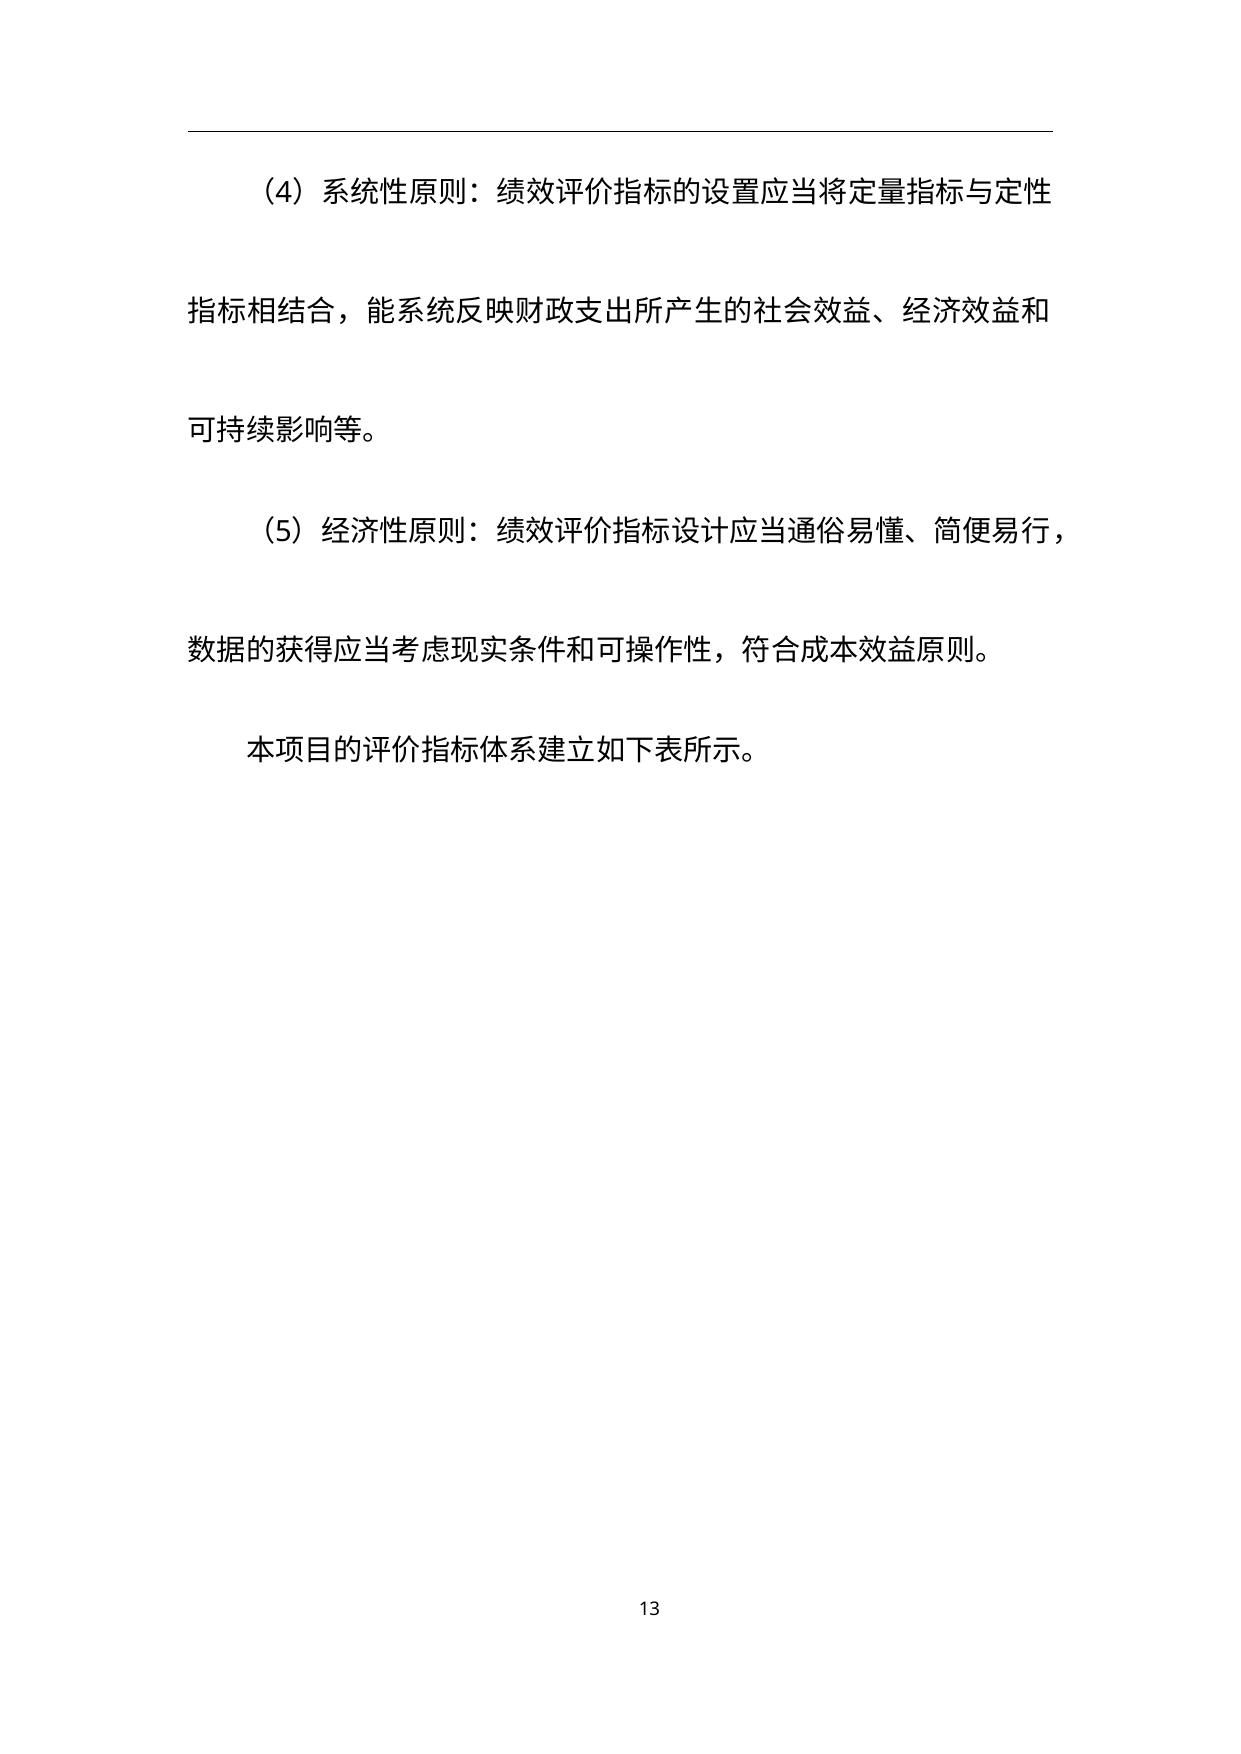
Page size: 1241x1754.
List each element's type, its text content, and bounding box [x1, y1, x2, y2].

text （4）系统性原则：绩效评价指标的设置应当将定量指标与定性指标相结合，能系统反映财政支出所产生的社会效益、经济效益和可持续影响等。 [187, 150, 1053, 467]
text 本项目的评价指标体系建立如下表所示。 [187, 708, 1053, 788]
text （5）经济性原则：绩效评价指标设计应当通俗易懂、简便易行，数据的获得应当考虑现实条件和可操作性，符合成本效益原则。 [187, 489, 1053, 687]
